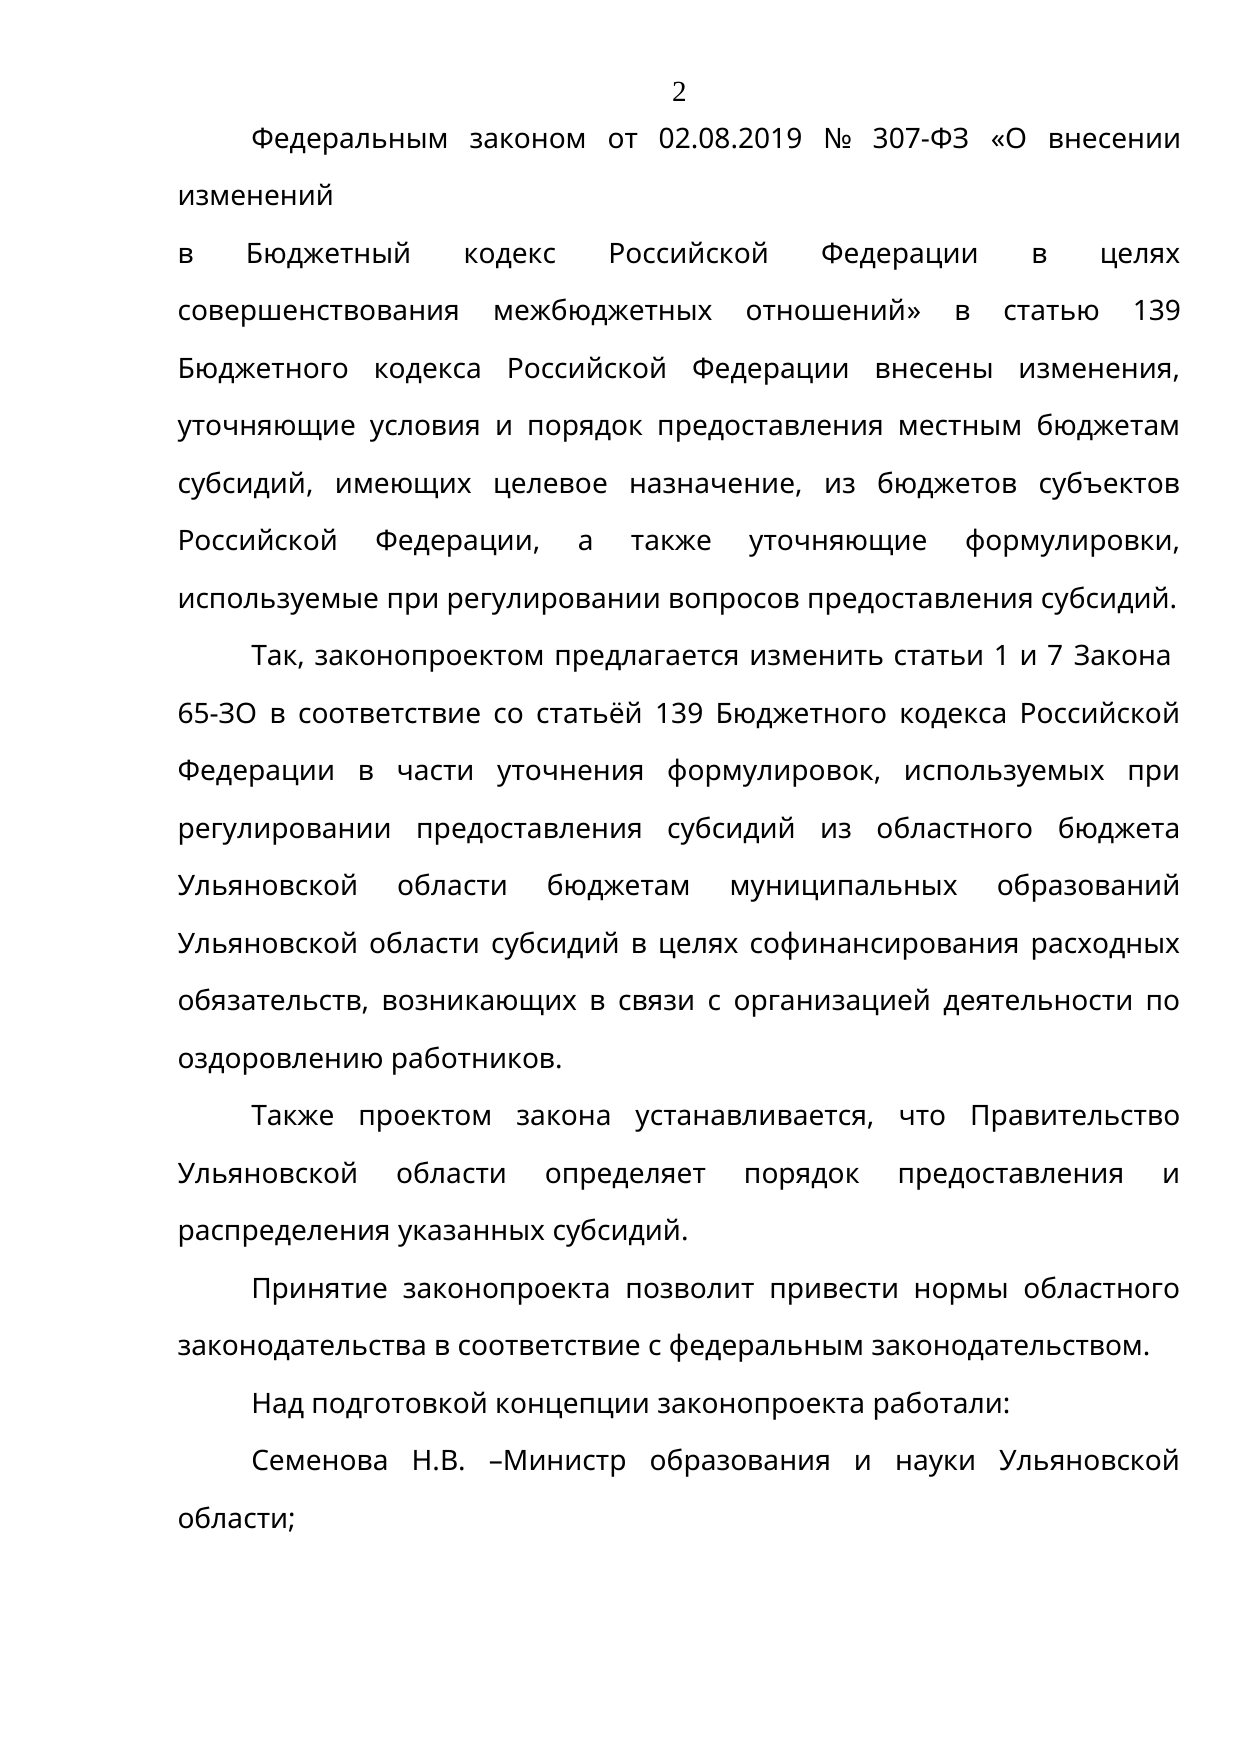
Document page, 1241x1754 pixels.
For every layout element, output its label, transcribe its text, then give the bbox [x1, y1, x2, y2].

text Также проектом закона устанавливается, что Правительство Ульяновской области определяет порядок предоставления и распределения указанных субсидий. [177, 1096, 1181, 1249]
text Так, законопроектом предлагается изменить статьи 1 и 7 Закона 65-ЗО в соответствие со статьёй 139 Бюджетного кодекса Российской Федерации в части уточнения формулировок, используемых при регулировании предоставления субсидий из областного бюджета Ульяновской области бюджетам муниципальных образований Ульяновской области субсидий в целях софинансирования расходных обязательств, возникающих в связи с организацией деятельности по оздоровлению работников. [177, 636, 1181, 1076]
text Федеральным законом от 02.08.2019 № 307-ФЗ «О внесении изменений в Бюджетный кодекс Российской Федерации в целях совершенствования межбюджетных отношений» в статью 139 Бюджетного кодекса Российской Федерации внесены изменения, уточняющие условия и порядок предоставления местным бюджетам субсидий, имеющих целевое назначение, из бюджетов субъектов Российской Федерации, а также уточняющие формулировки, используемые при регулировании вопросов предоставления субсидий. [177, 118, 1181, 616]
subtitle Над подготовкой концепции законопроекта работали: [177, 1383, 1181, 1421]
text Принятие законопроекта позволит привести нормы областного законодательства в соответствие с федеральным законодательством. [177, 1268, 1181, 1364]
subtitle Семенова Н.В. –Министр образования и науки Ульяновской области; [177, 1441, 1181, 1536]
